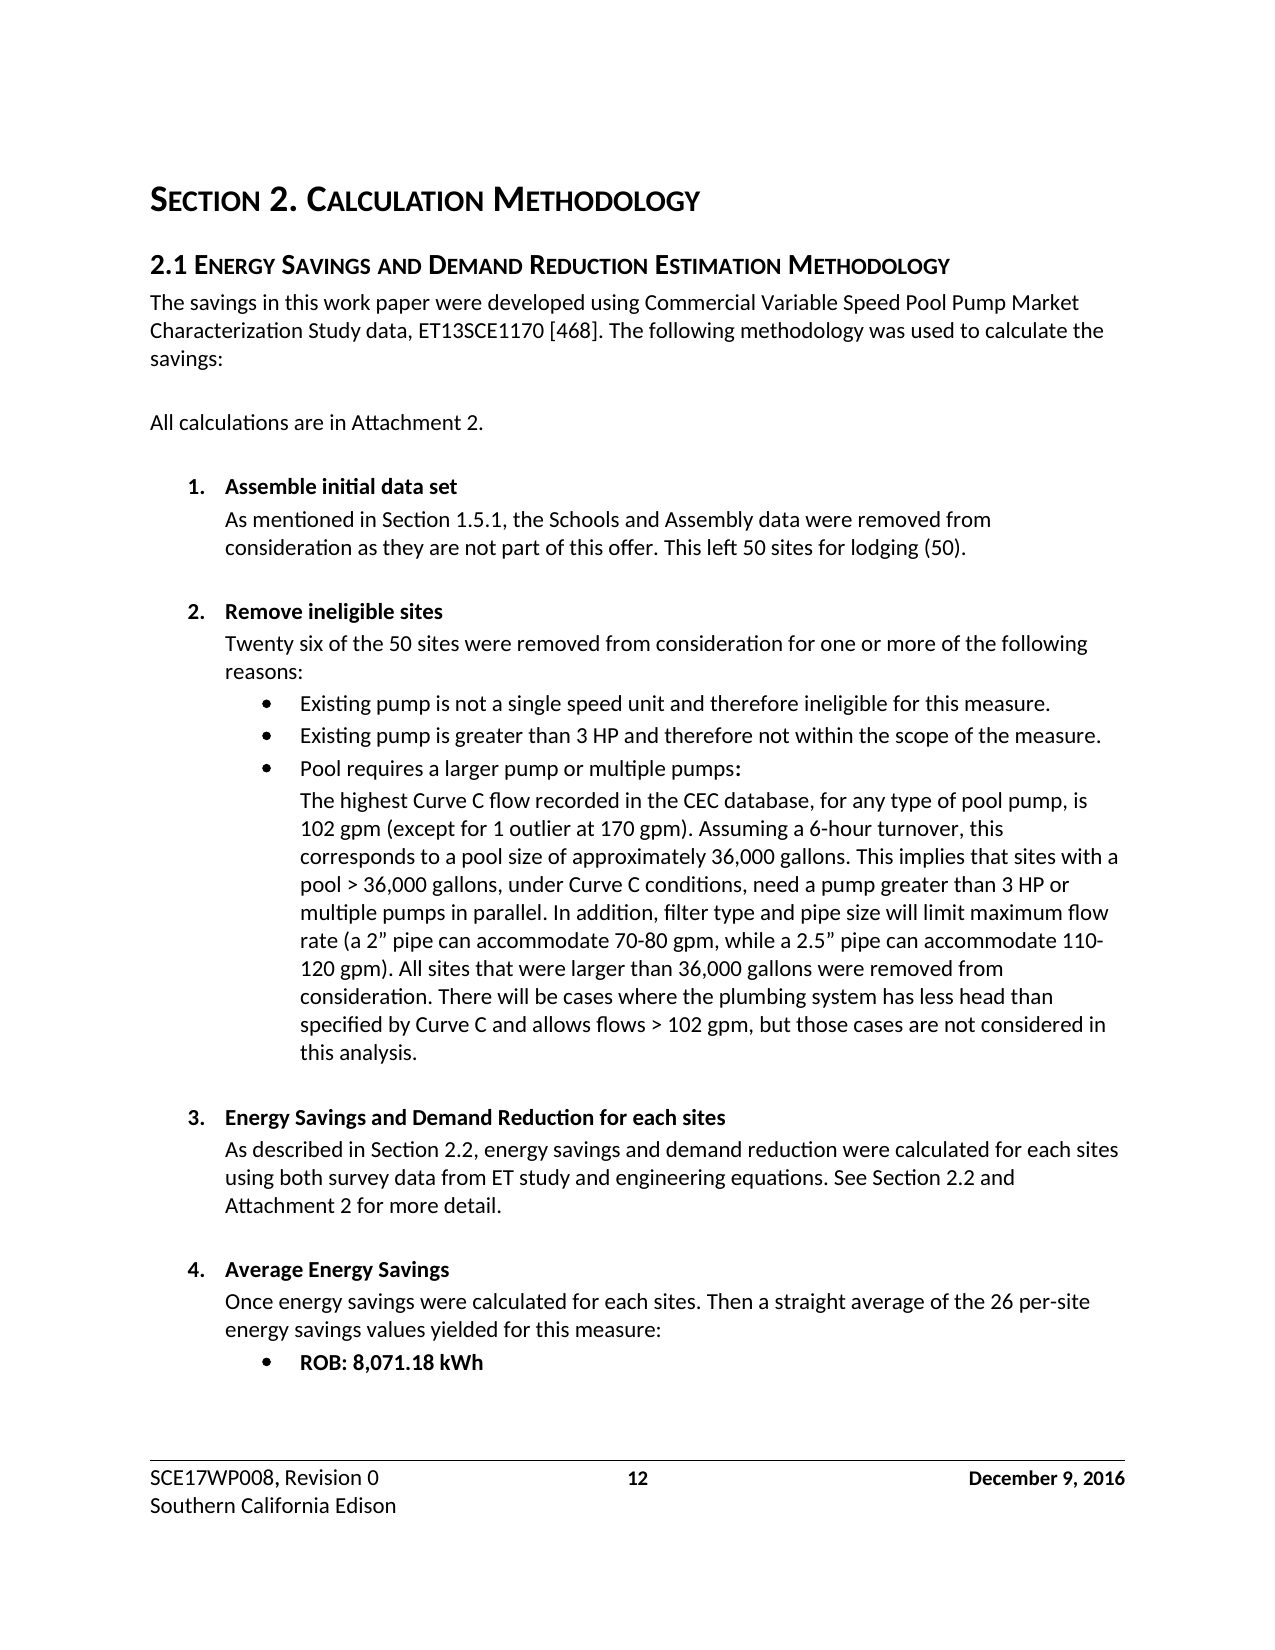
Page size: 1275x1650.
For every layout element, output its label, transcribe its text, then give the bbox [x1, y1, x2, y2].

subtitle Section 2. Calculation Methodology [150, 175, 1125, 221]
text As mentioned in Section 1.5.1, the Schools and Assembly data were removed from consideration as they are not part of this offer. This left 50 sites for lodging (50). [225, 505, 1125, 561]
text Once energy savings were calculated for each sites. Then a straight average of the 26 per-site energy savings values yielded for this measure: [225, 1287, 1125, 1343]
list Existing pump is greater than 3 HP and therefore not within the scope of the measure. [262, 722, 1125, 750]
list Existing pump is not a single speed unit and therefore ineligible for this measure. [262, 689, 1125, 717]
list Remove ineligible sites [187, 597, 1125, 625]
list Assemble initial data set [187, 472, 1125, 501]
text As described in Section 2.2, energy savings and demand reduction were calculated for each sites using both survey data from ET study and engineering equations. See Section 2.2 and Attachment 2 for more detail. [225, 1135, 1125, 1219]
text All calculations are in Attachment 2. [150, 408, 1125, 436]
subtitle 2.1 Energy Savings and Demand Reduction Estimation Methodology [150, 246, 1125, 281]
text Twenty six of the 50 sites were removed from consideration for one or more of the following reasons: [225, 629, 1125, 685]
text The savings in this work paper were developed using Commercial Variable Speed Pool Pump Market Characterization Study data, ET13SCE1170 [468]. The following methodology was used to calculate the savings: [150, 288, 1125, 372]
list Energy Savings and Demand Reduction for each sites [187, 1103, 1125, 1131]
list Pool requires a larger pump or multiple pumps: [262, 754, 1125, 782]
list Average Energy Savings [187, 1255, 1125, 1283]
list ROB: 8,071.18 kWh [262, 1348, 1125, 1376]
text The highest Curve C flow recorded in the CEC database, for any type of pool pump, is 102 gpm (except for 1 outlier at 170 gpm). Assuming a 6-hour turnover, this corresponds to a pool size of approximately 36,000 gallons. This implies that sites with a pool > 36,000 gallons, under Curve C conditions, need a pump greater than 3 HP or multiple pumps in parallel. In addition, filter type and pipe size will limit maximum flow rate (a 2” pipe can accommodate 70-80 gpm, while a 2.5” pipe can accommodate 110-120 gpm). All sites that were larger than 36,000 gallons were removed from consideration. There will be cases where the plumbing system has less head than specified by Curve C and allows flows > 102 gpm, but those cases are not considered in this analysis. [300, 786, 1125, 1066]
